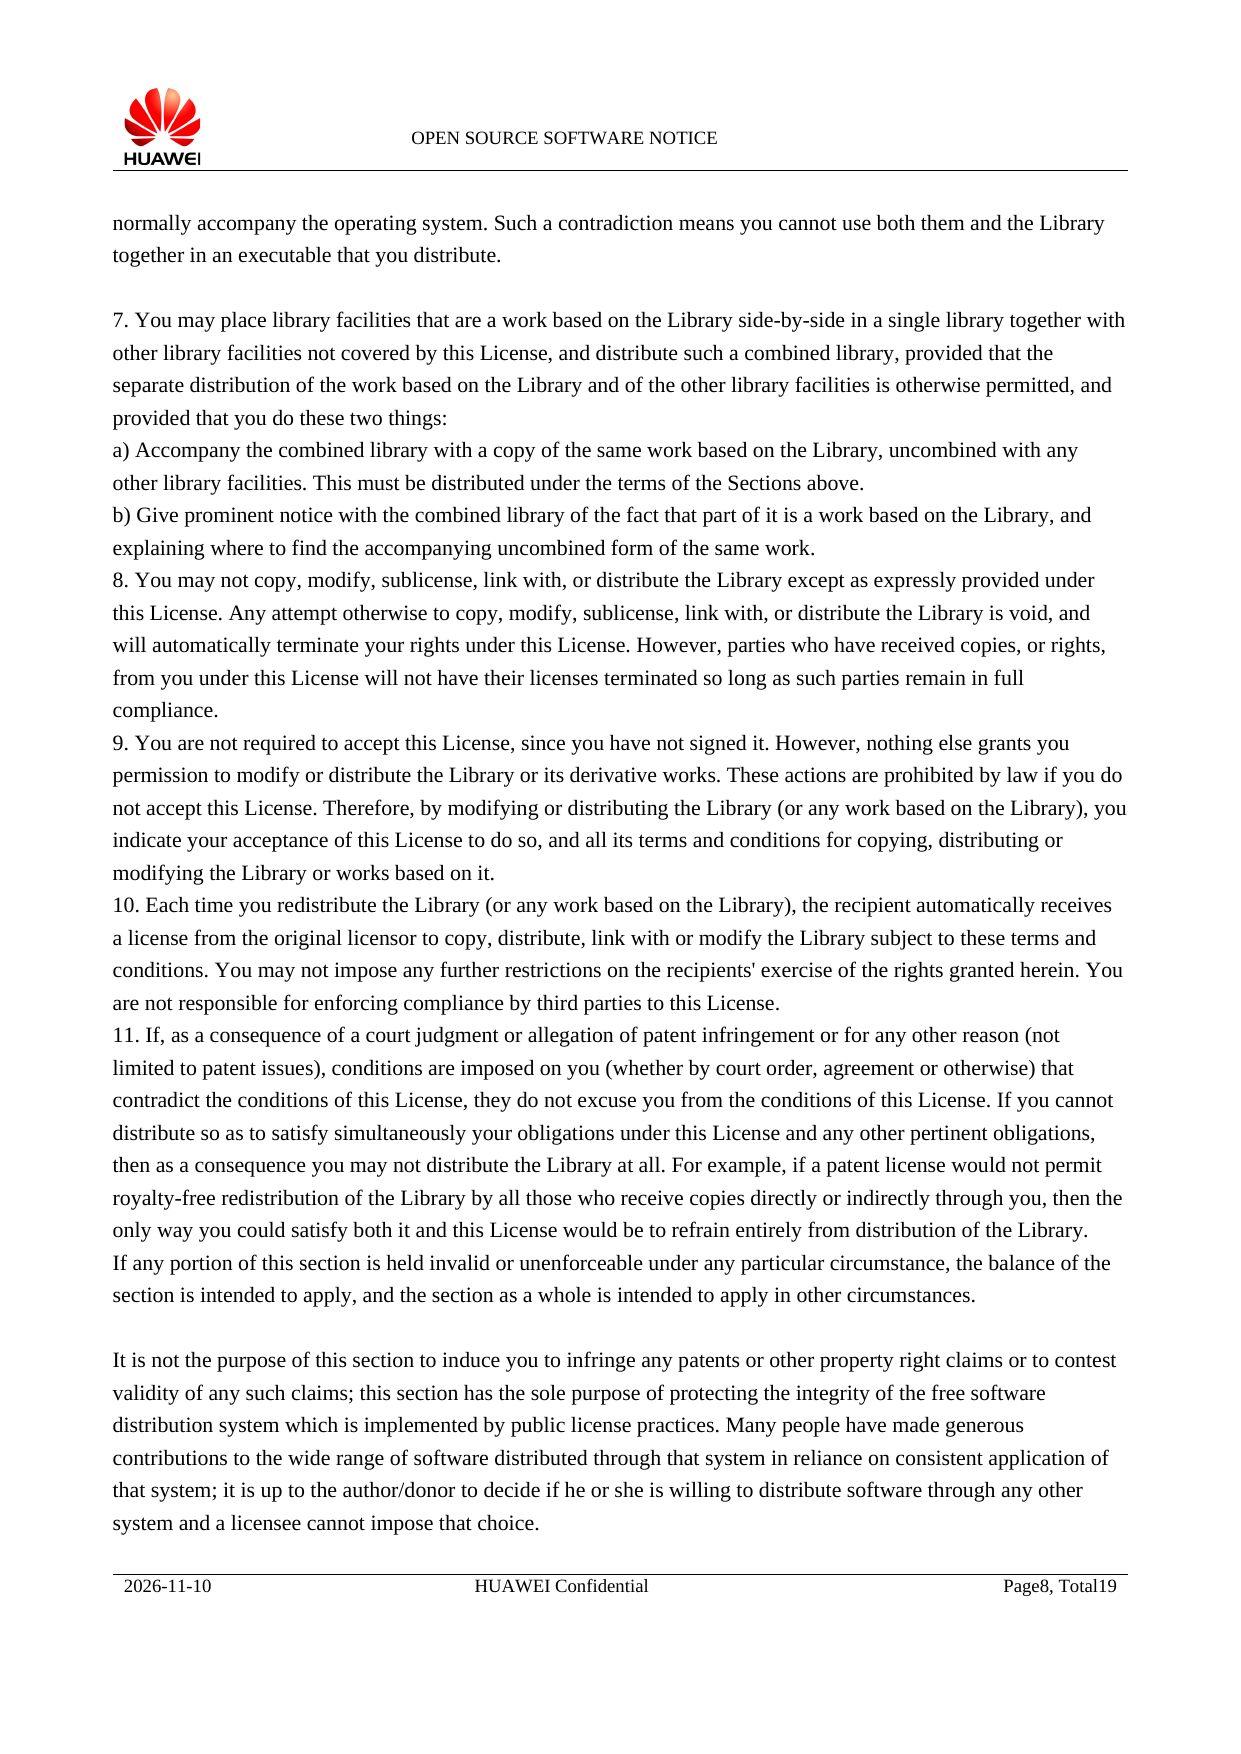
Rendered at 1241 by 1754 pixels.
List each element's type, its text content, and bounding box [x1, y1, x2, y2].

picture [124, 88, 201, 165]
